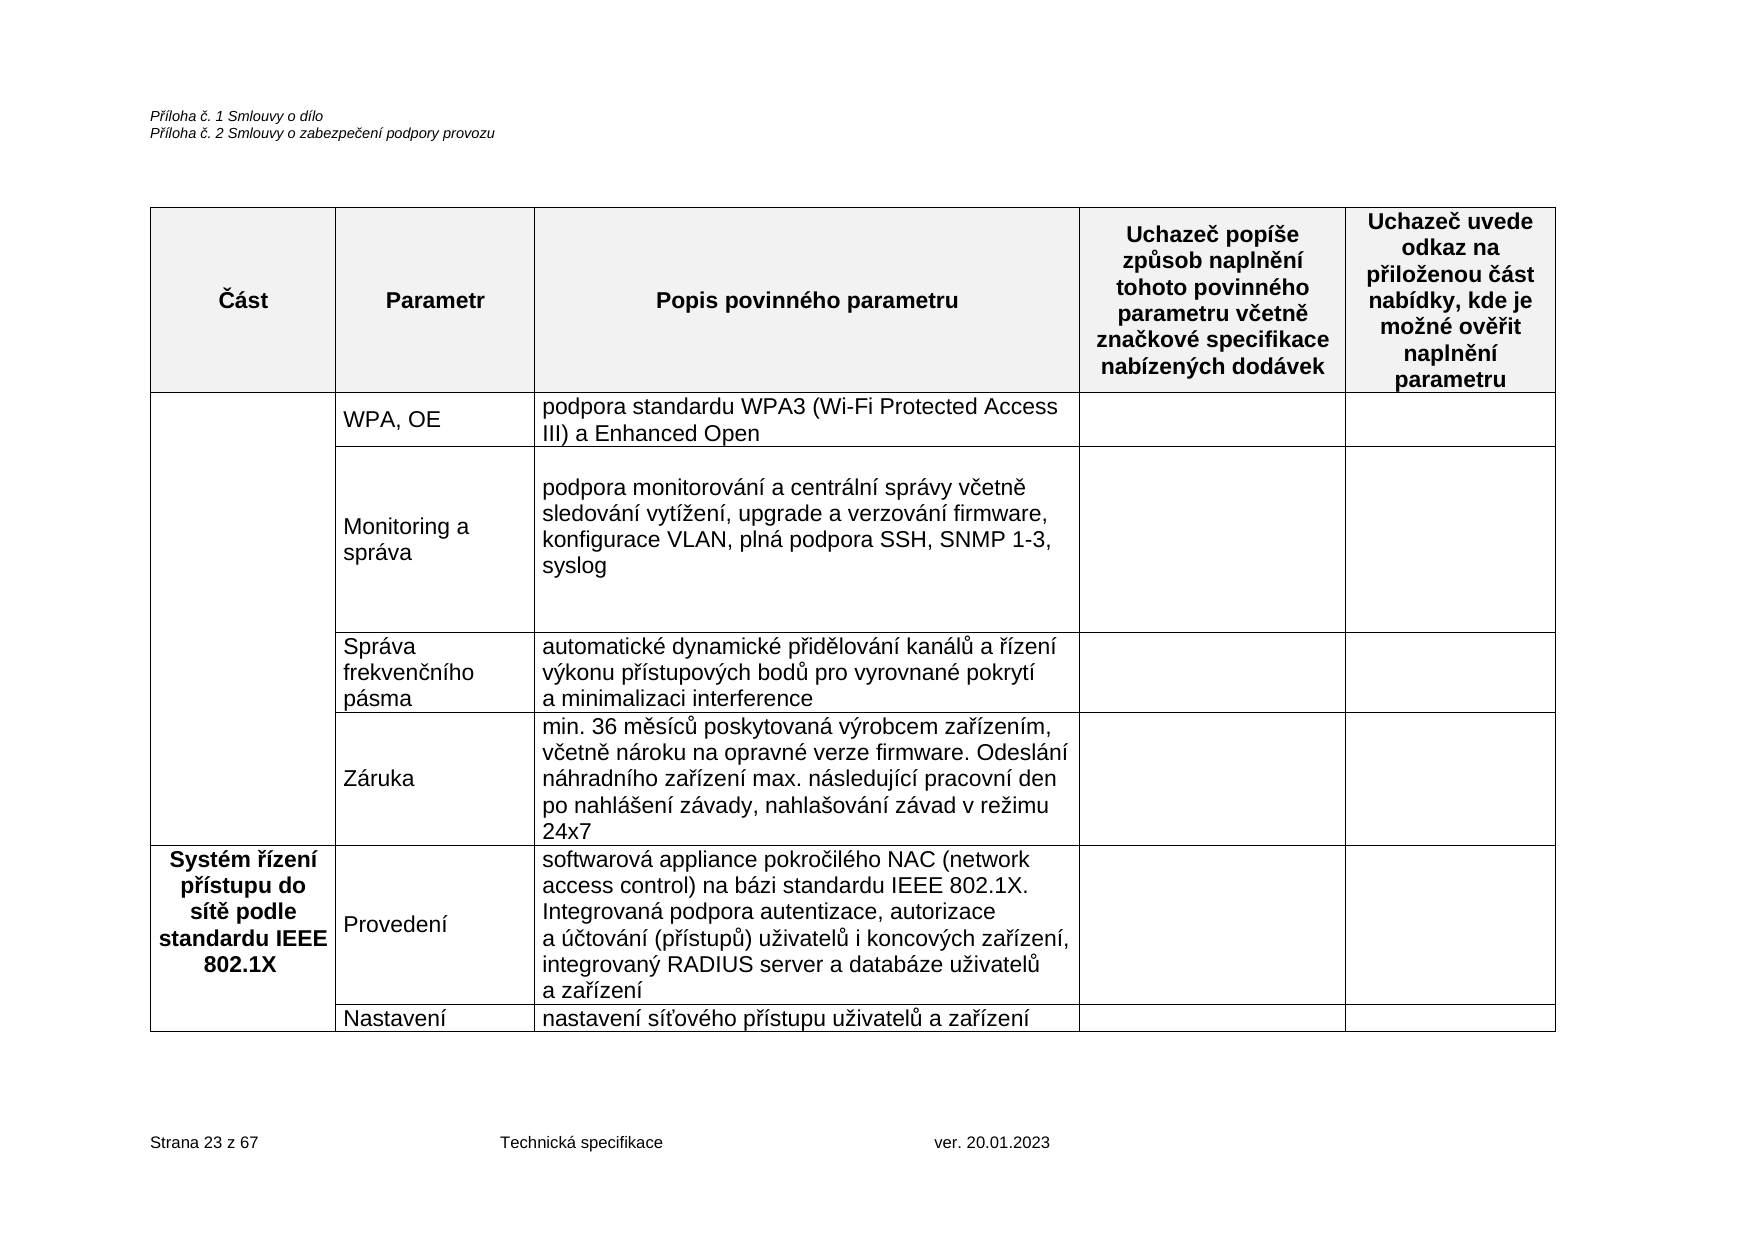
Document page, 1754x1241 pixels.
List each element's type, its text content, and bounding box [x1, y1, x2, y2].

table_cell Monitoring a správa [336, 447, 534, 632]
table_cell Provedení [336, 846, 534, 1004]
table_cell [1346, 633, 1555, 712]
table_cell automatické dynamické přidělování kanálů a řízení výkonu přístupových bodů pro vyrovnané pokrytí a minimalizaci interference [535, 633, 1079, 712]
table_cell Systém řízení přístupu do sítě podle standardu IEEE 802.1X [151, 846, 335, 1031]
table_cell [1346, 713, 1555, 844]
table_cell WPA, OE [336, 393, 534, 446]
table_header Uchazeč uvede odkaz na přiloženou část nabídky, kde je možné ověřit naplnění parametru [1346, 208, 1555, 392]
table_header Popis povinného parametru [535, 208, 1079, 392]
table_cell Správa frekvenčního pásma [336, 633, 534, 712]
table_cell min. 36 měsíců poskytovaná výrobcem zařízením, včetně nároku na opravné verze firmware. Odeslání náhradního zařízení max. následující pracovní den po nahlášení závady, nahlašování závad v režimu 24x7 [535, 713, 1079, 844]
table_cell [1080, 713, 1345, 844]
table_cell [1346, 846, 1555, 1004]
table_cell Nastavení přístupů [336, 1005, 534, 1031]
table_cell [1346, 393, 1555, 446]
table_cell Záruka [336, 713, 534, 844]
table_cell [1080, 447, 1345, 632]
table_cell [1080, 633, 1345, 712]
table_header Část [151, 208, 335, 392]
table_cell podpora monitorování a centrální správy včetně sledování vytížení, upgrade a verzování firmware, konfigurace VLAN, plná podpora SSH, SNMP 1-3, syslog [535, 447, 1079, 632]
table_header Parametr [336, 208, 534, 392]
table_cell [1080, 846, 1345, 1004]
table_cell softwarová appliance pokročilého NAC (network access control) na bázi standardu IEEE 802.1X. Integrovaná podpora autentizace, autorizace a účtování (přístupů) uživatelů i koncových zařízení, integrovaný RADIUS server a databáze uživatelů a zařízení [535, 846, 1079, 1004]
table_cell [1080, 393, 1345, 446]
table_header Uchazeč popíše způsob naplnění tohoto povinného parametru včetně značkové specifikace nabízených dodávek [1080, 208, 1345, 392]
table_cell podpora standardu WPA3 (Wi-Fi Protected Access III) a Enhanced Open [535, 393, 1079, 446]
table_cell [1080, 1005, 1345, 1031]
table_cell [1346, 1005, 1555, 1031]
table_cell [1346, 447, 1555, 632]
